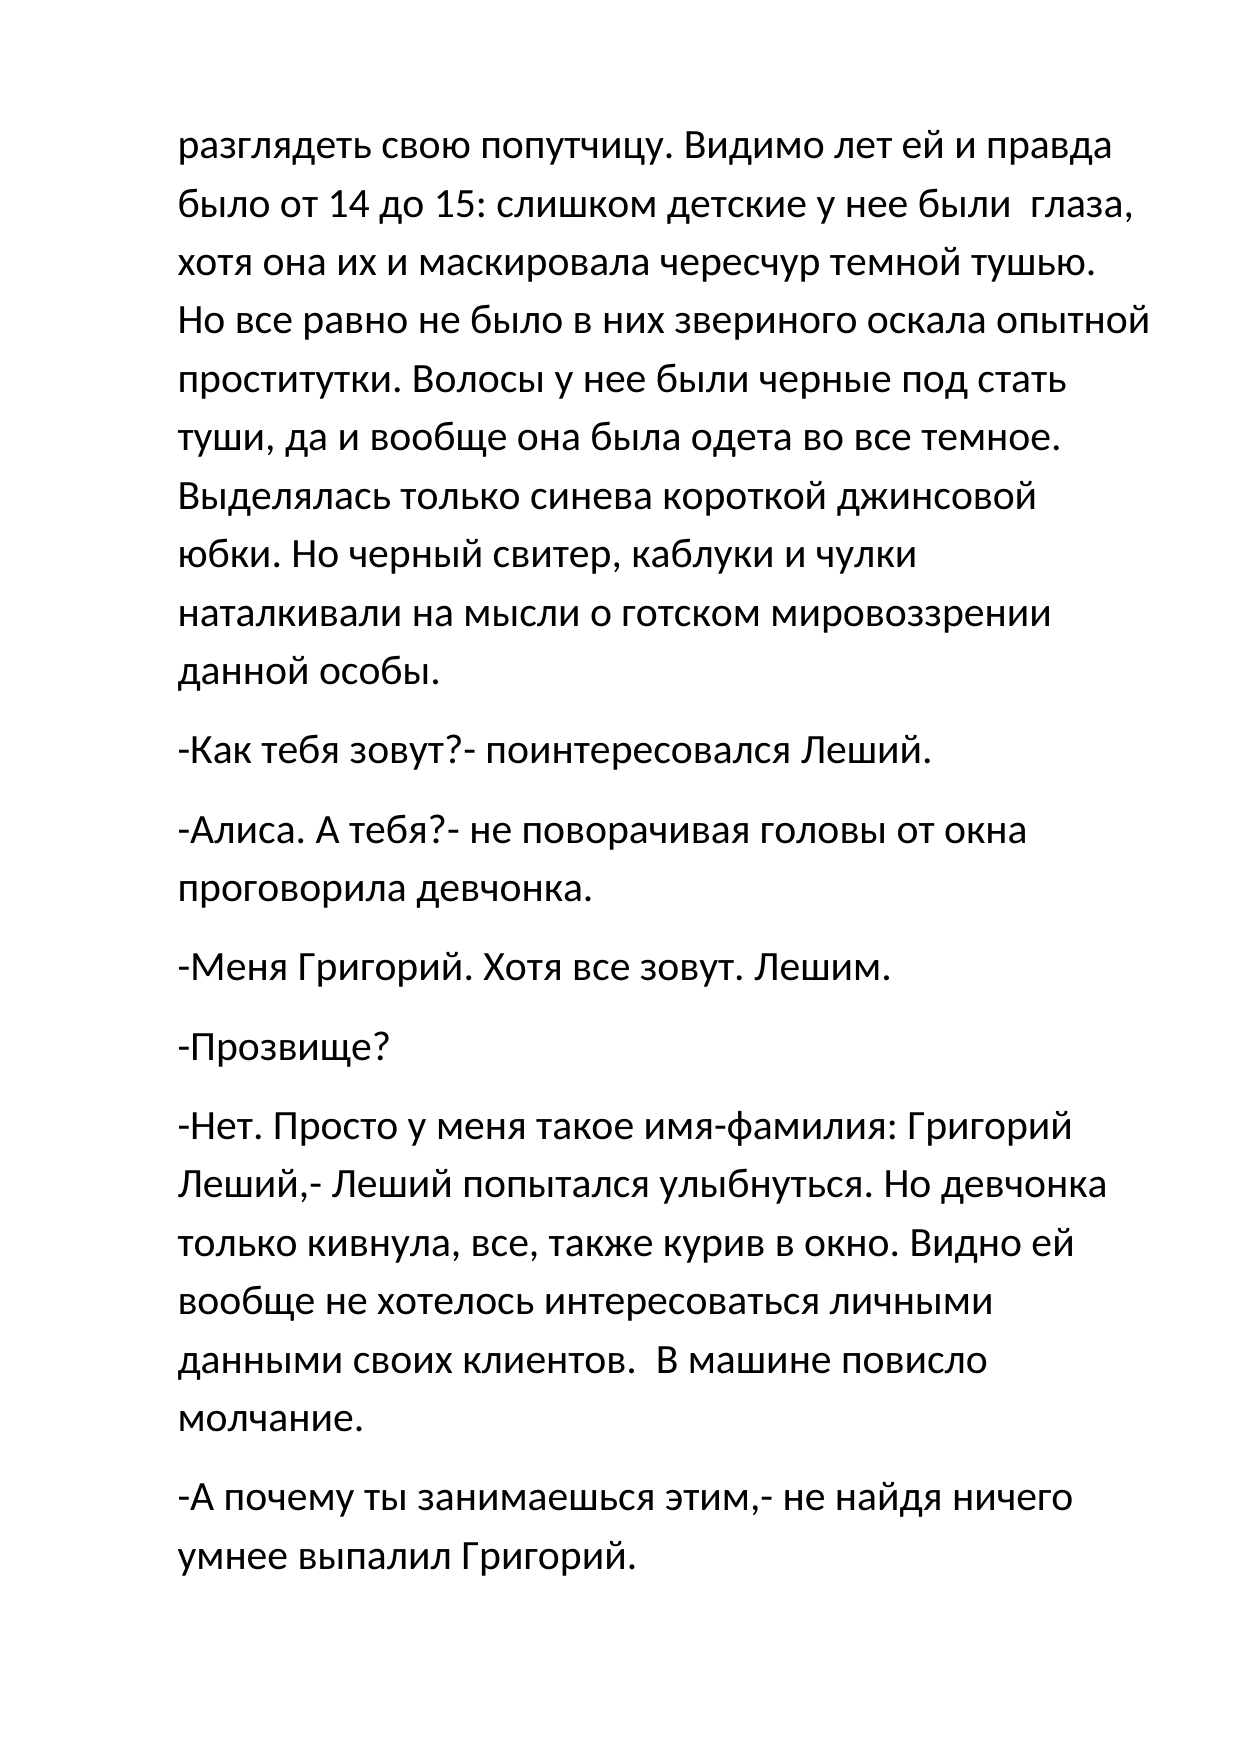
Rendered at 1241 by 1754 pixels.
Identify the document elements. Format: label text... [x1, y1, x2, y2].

text -Как тебя зовут?- поинтересовался Леший. [177, 723, 1152, 774]
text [177, 118, 1152, 695]
text -Меня Григорий. Хотя все зовут. Лешим. [177, 940, 1152, 991]
text -Прозвище? [177, 1019, 1152, 1070]
text -Нет. Просто у меня такое имя-фамилия: Григорий Леший,- Леший попытался улыбнуться. Но девчонка только кивнула, все, также курив в окно. Видно ей вообще не хотелось интересоваться личными данными своих клиентов. В машине повисло молчание. [177, 1099, 1152, 1442]
text -Алиса. А тебя?- не поворачивая головы от окна проговорила девчонка. [177, 803, 1152, 912]
text -А почему ты занимаешься этим,- не найдя ничего умнее выпалил Григорий. [177, 1470, 1152, 1579]
